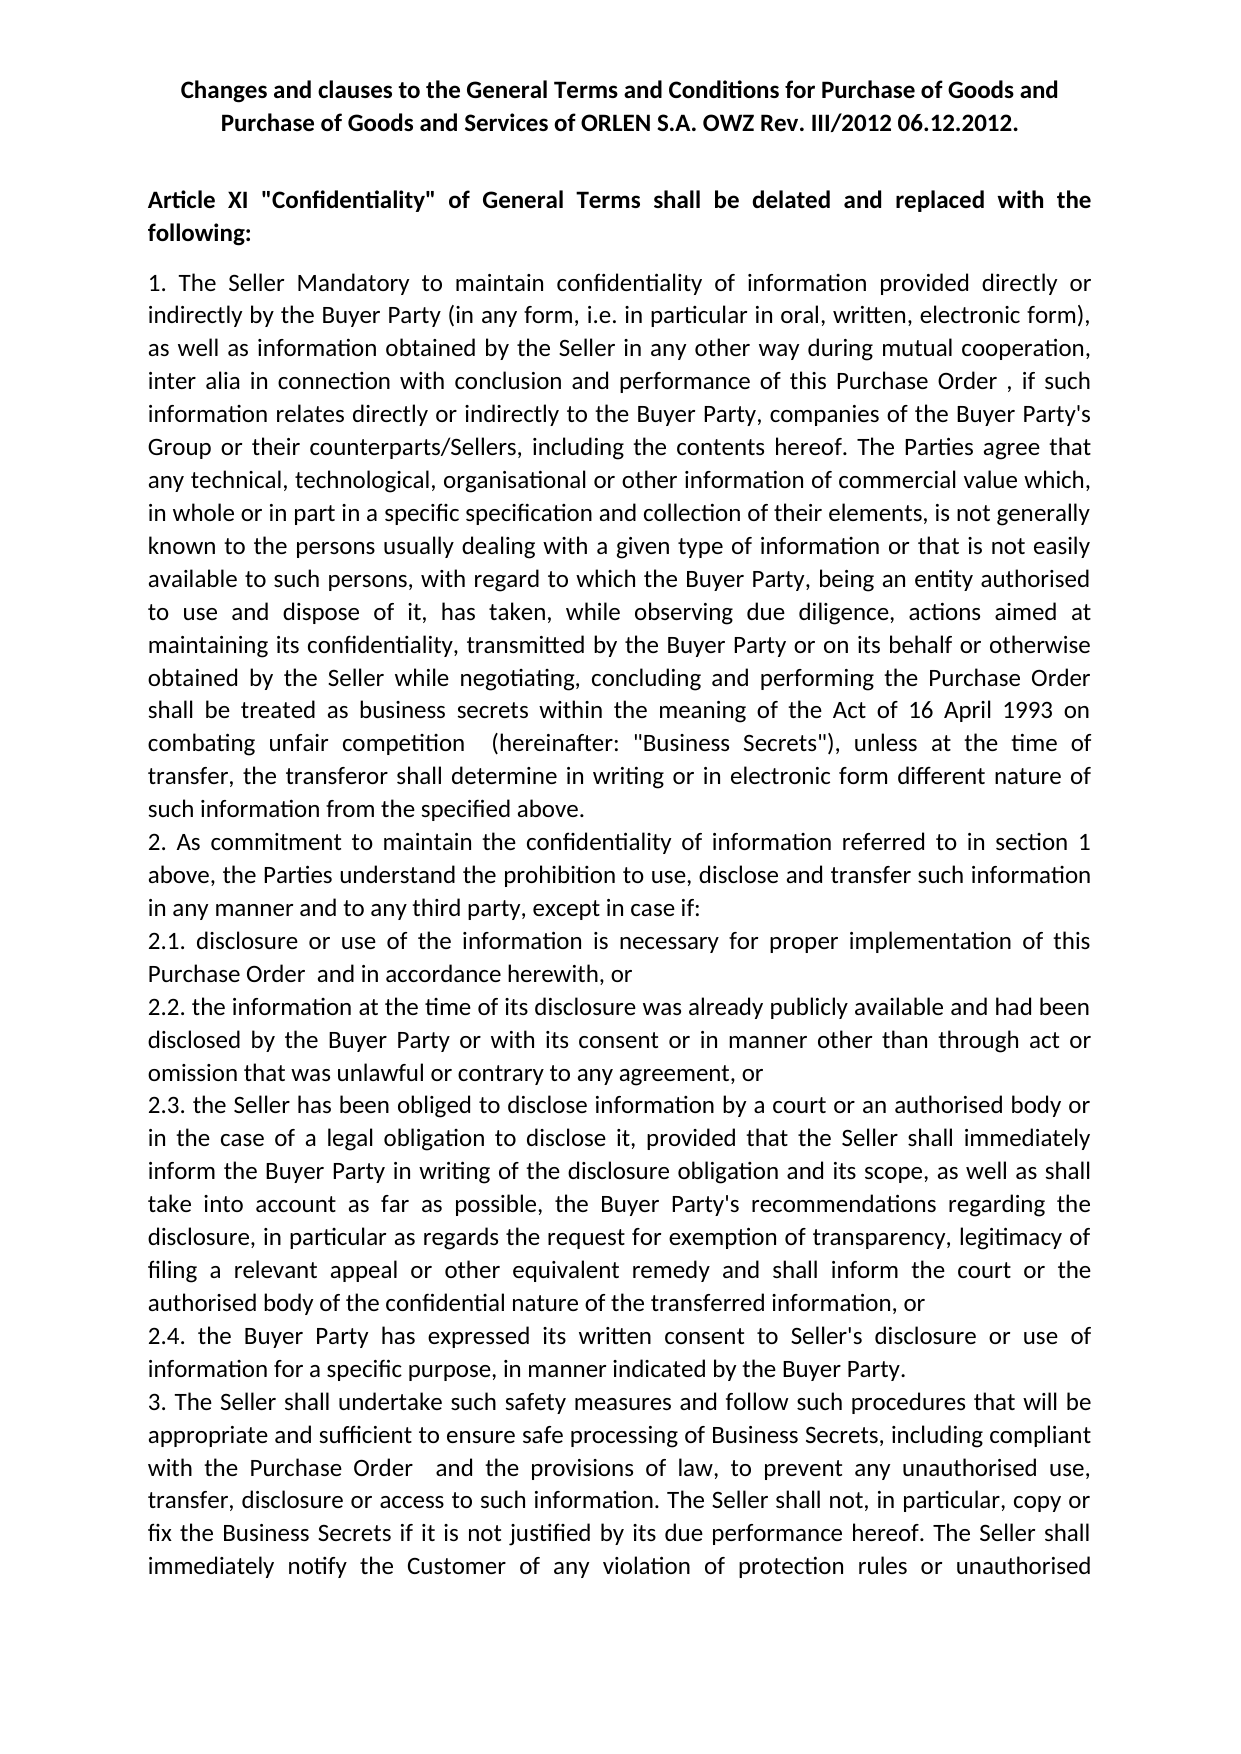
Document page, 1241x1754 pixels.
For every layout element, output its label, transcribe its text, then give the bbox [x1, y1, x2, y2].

text 1. The Seller Mandatory to maintain confidentiality of information provided directly or indirectly by the Buyer Party (in any form, i.e. in particular in oral, written, electronic form), as well as information obtained by the Seller in any other way during mutual cooperation, inter alia in connection with conclusion and performance of this Purchase Order , if such information relates directly or indirectly to the Buyer Party, companies of the Buyer Party's Group or their counterparts/Sellers, including the contents hereof. The Parties agree that any technical, technological, organisational or other information of commercial value which, in whole or in part in a specific specification and collection of their elements, is not generally known to the persons usually dealing with a given type of information or that is not easily available to such persons, with regard to which the Buyer Party, being an entity authorised to use and dispose of it, has taken, while observing due diligence, actions aimed at maintaining its confidentiality, transmitted by the Buyer Party or on its behalf or otherwise obtained by the Seller while negotiating, concluding and performing the Purchase Order shall be treated as business secrets within the meaning of the Act of 16 April 1993 on combating unfair competition (hereinafter: "Business Secrets"), unless at the time of transfer, the transferor shall determine in writing or in electronic form different nature of such information from the specified above. [148, 267, 1093, 824]
text 2.2. the information at the time of its disclosure was already publicly available and had been disclosed by the Buyer Party or with its consent or in manner other than through act or omission that was unlawful or contrary to any agreement, or [148, 991, 1093, 1087]
text 2.4. the Buyer Party has expressed its written consent to Seller's disclosure or use of information for a specific purpose, in manner indicated by the Buyer Party. [148, 1320, 1093, 1383]
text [148, 1386, 1093, 1581]
text 2.3. the Seller has been obliged to disclose information by a court or an authorised body or in the case of a legal obligation to disclose it, provided that the Seller shall immediately inform the Buyer Party in writing of the disclosure obligation and its scope, as well as shall take into account as far as possible, the Buyer Party's recommendations regarding the disclosure, in particular as regards the request for exemption of transparency, legitimacy of filing a relevant appeal or other equivalent remedy and shall inform the court or the authorised body of the confidential nature of the transferred information, or [148, 1090, 1093, 1318]
text 2. As commitment to maintain the confidentiality of information referred to in section 1 above, the Parties understand the prohibition to use, disclose and transfer such information in any manner and to any third party, except in case if: [148, 826, 1093, 923]
text Article XI "Confidentiality" of General Terms shall be delated and replaced with the following: [148, 184, 1093, 248]
text 2.1. disclosure or use of the information is necessary for proper implementation of this Purchase Order and in accordance herewith, or [148, 925, 1093, 988]
